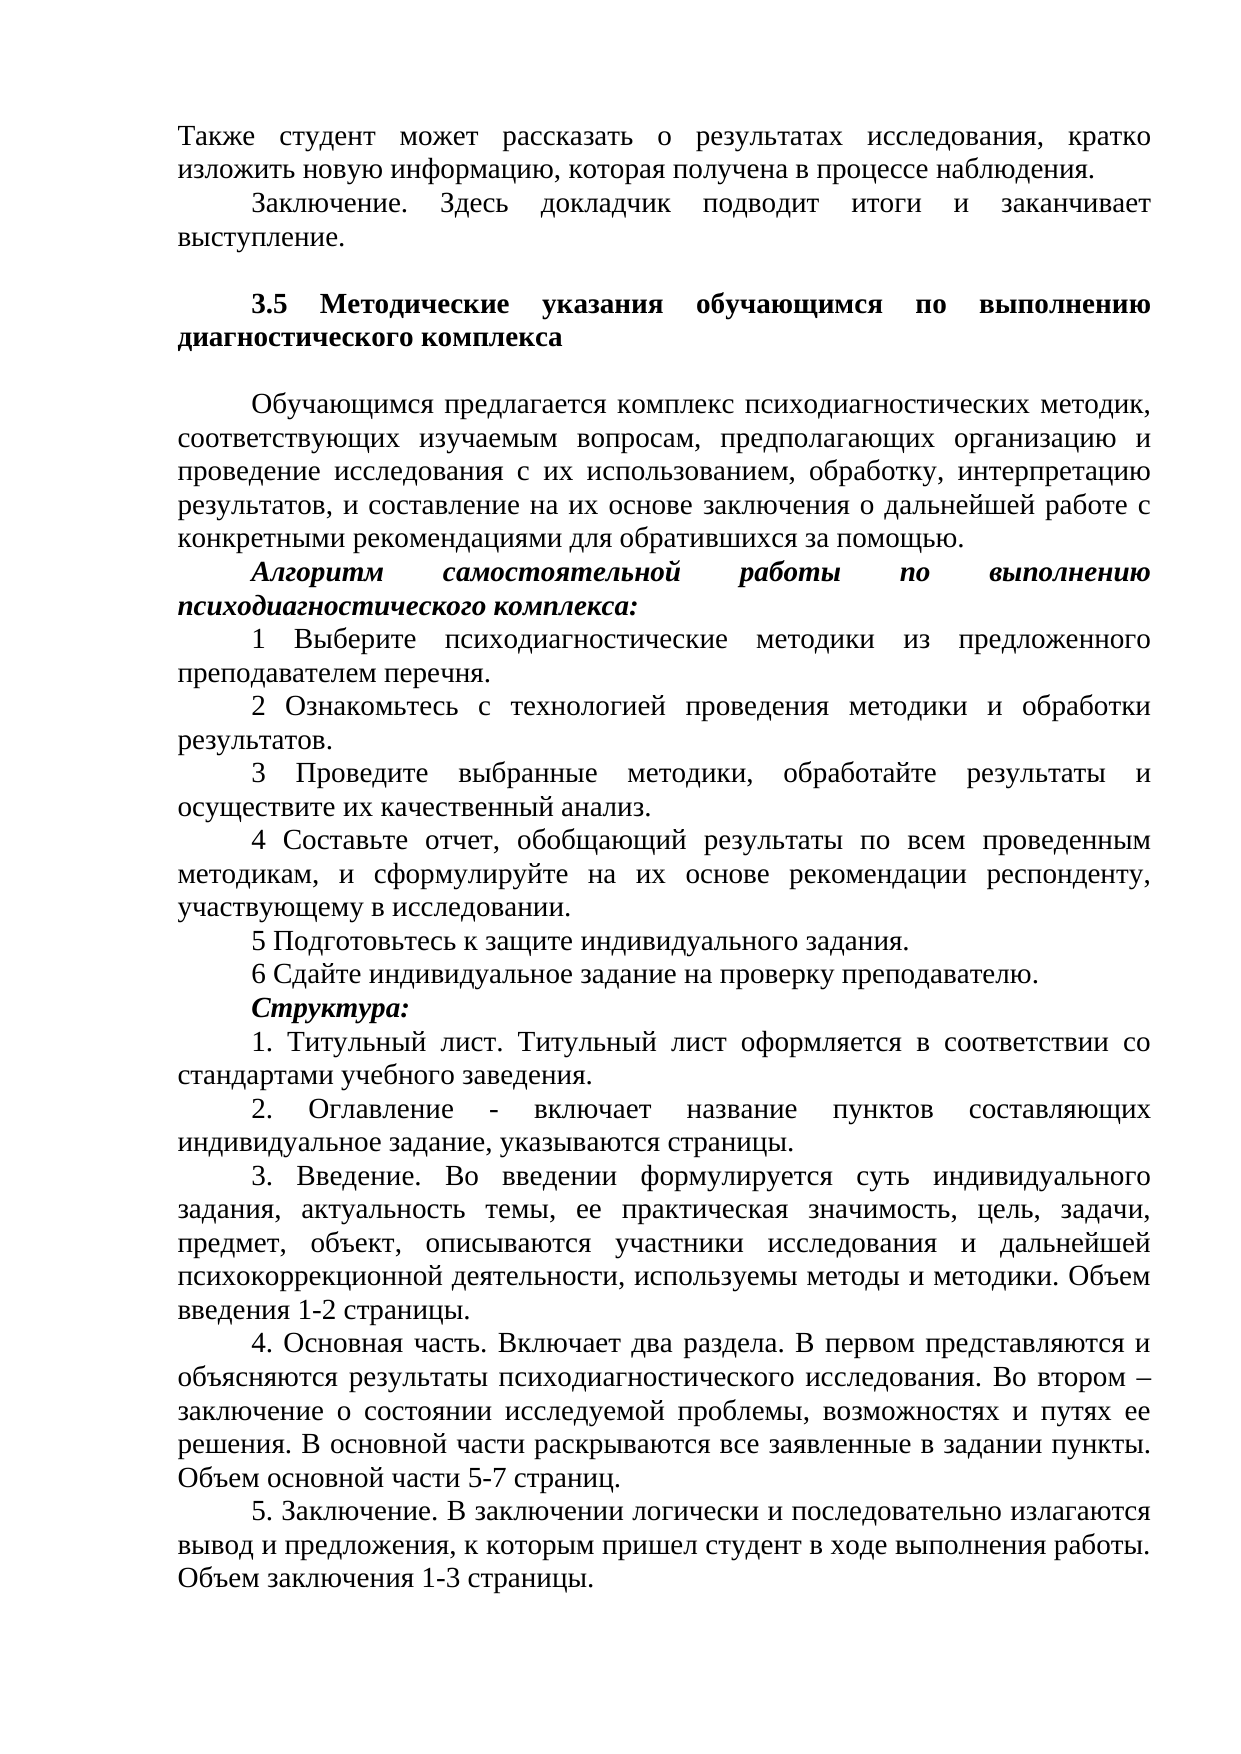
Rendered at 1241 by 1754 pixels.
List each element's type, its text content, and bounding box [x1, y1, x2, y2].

text 5 Подготовьтесь к защите индивидуального задания. [177, 923, 1152, 957]
text Алгоритм самостоятельной работы по выполнению психодиагностического комплекса: [177, 554, 1152, 621]
text 1. Титульный лист. Титульный лист оформляется в соответствии со стандартами учебного заведения. [177, 1024, 1152, 1091]
text 3.5 Методические указания обучающимся по выполнению диагностического комплекса [177, 286, 1152, 353]
text 1 Выберите психодиагностические методики из предложенного преподавателем перечня. [177, 621, 1152, 688]
text Заключение. Здесь докладчик подводит итоги и заканчивает выступление. [177, 185, 1152, 252]
text 3 Проведите выбранные методики, обработайте результаты и осуществите их качественный анализ. [177, 755, 1152, 822]
text 3. Введение. Во введении формулируется суть индивидуального задания, актуальность темы, ее практическая значимость, цель, задачи, предмет, объект, описываются участники исследования и дальнейшей психокоррекционной деятельности, используемы методы и методики. Объем введения 1-2 страницы. [177, 1158, 1152, 1326]
text 5. Заключение. В заключении логически и последовательно излагаются вывод и предложения, к которым пришел студент в ходе выполнения работы. Объем заключения 1-3 страницы. [177, 1493, 1152, 1594]
text 2. Оглавление - включает название пунктов составляющих индивидуальное задание, указываются страницы. [177, 1091, 1152, 1158]
text 4. Основная часть. Включает два раздела. В первом представляются и объясняются результаты психодиагностического исследования. Во втором – заключение о состоянии исследуемой проблемы, возможностях и путях ее решения. В основной части раскрываются все заявленные в задании пункты. Объем основной части 5-7 страниц. [177, 1326, 1152, 1493]
text 2 Ознакомьтесь с технологией проведения методики и обработки результатов. [177, 688, 1152, 755]
text Структура: [177, 990, 1152, 1024]
text Обучающимся предлагается комплекс психодиагностических методик, соответствующих изучаемым вопросам, предполагающих организацию и проведение исследования с их использованием, обработку, интерпретацию результатов, и составление на их основе заключения о дальнейшей работе с конкретными рекомендациями для обратившихся за помощью. [177, 386, 1152, 554]
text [177, 118, 1152, 185]
text 6 Сдайте индивидуальное задание на проверку преподавателю. [177, 957, 1152, 990]
text 4 Составьте отчет, обобщающий результаты по всем проведенным методикам, и сформулируйте на их основе рекомендации респонденту, участвующему в исследовании. [177, 822, 1152, 923]
